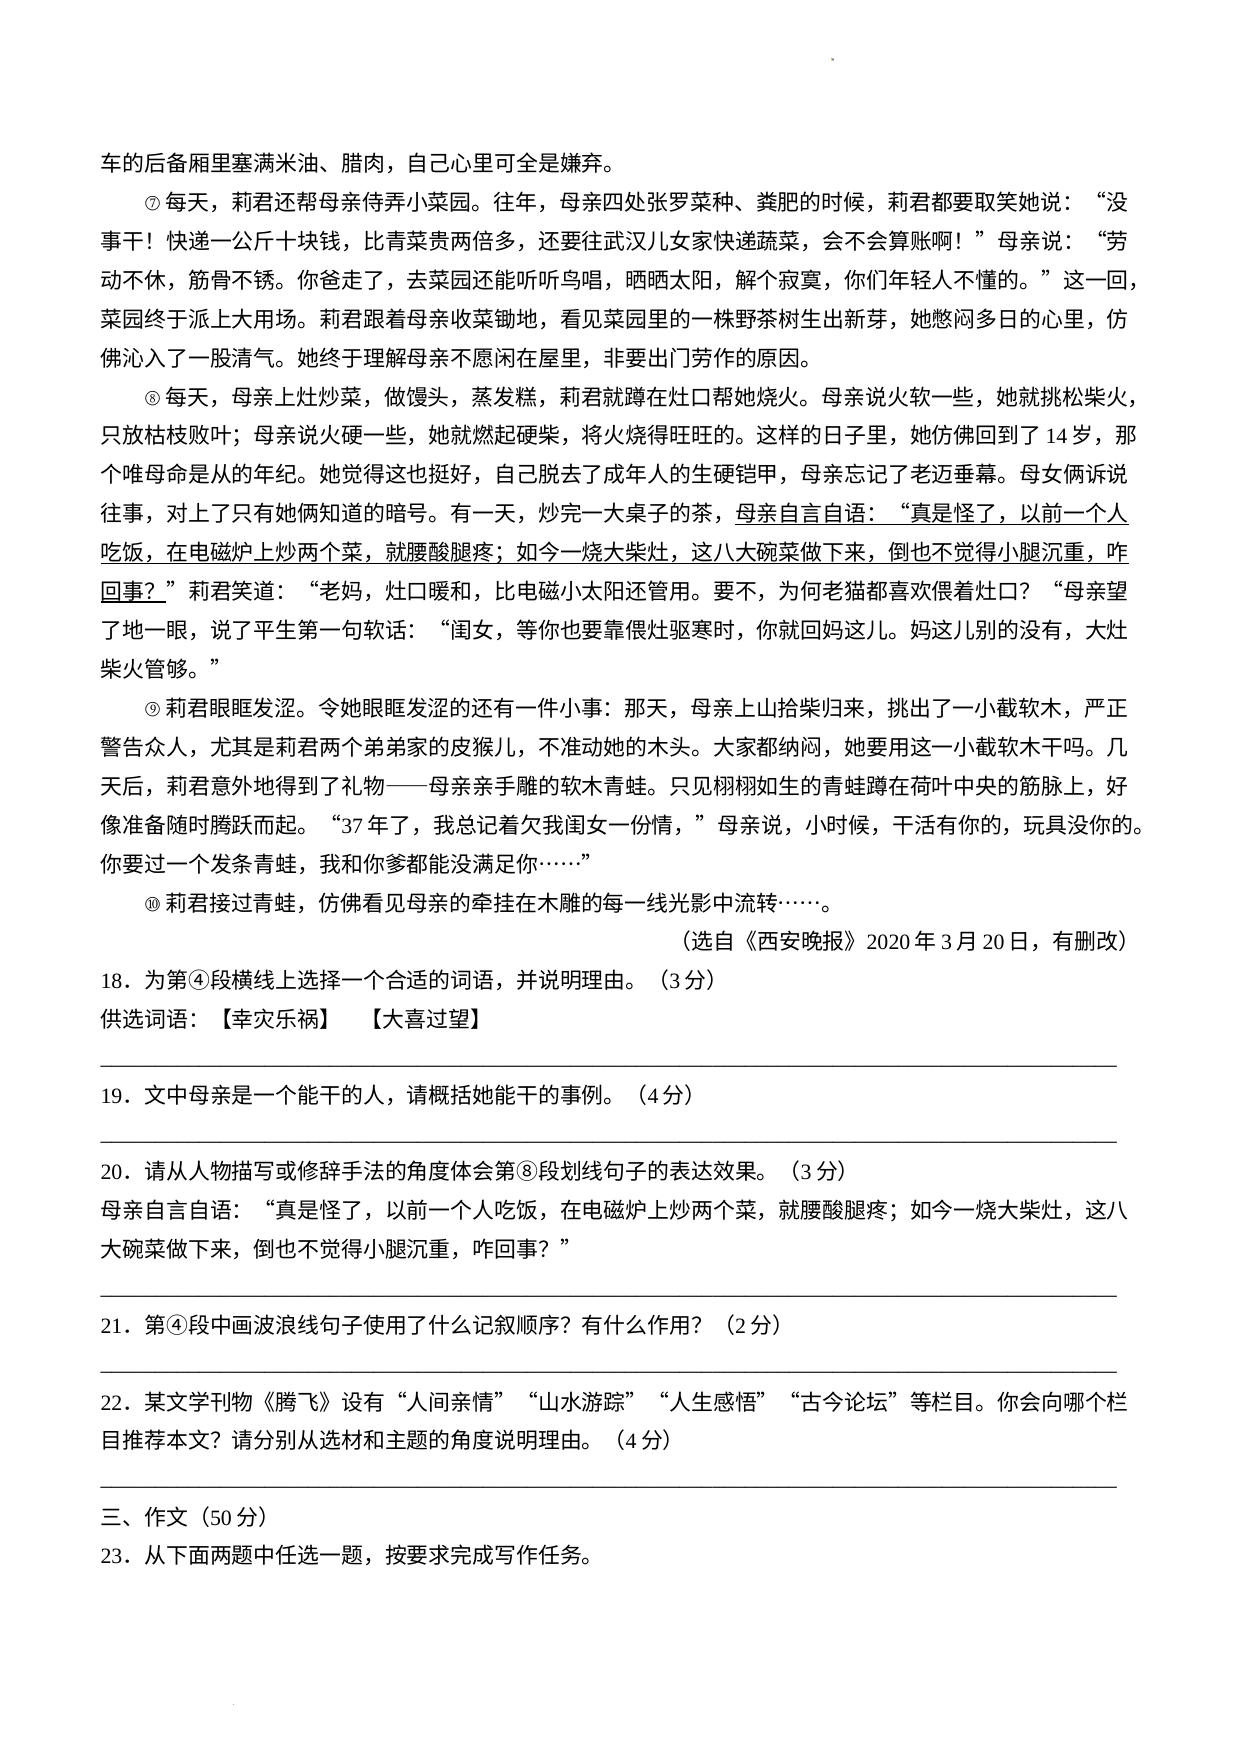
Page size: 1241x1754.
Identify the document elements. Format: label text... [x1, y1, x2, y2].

text 23．从下面两题中任选一题，按要求完成写作任务。 [100, 1538, 1140, 1571]
text 母亲自言自语：“真是怪了，以前一个人吃饭，在电磁炉上炒两个菜，就腰酸腿疼；如今一烧大柴灶，这八大碗菜做下来，倒也不觉得小腿沉重，咋回事？” [100, 1193, 1140, 1264]
text 三、作文（50分） [100, 1499, 1140, 1532]
text ⑩莉君接过青蛙，仿佛看见母亲的牵挂在木雕的每一线光影中流转……。 [100, 885, 1140, 918]
text _____________________________________________________________________________________________ [100, 1040, 1140, 1073]
text ⑧每天，母亲上灶炒菜，做馒头，蒸发糕，莉君就蹲在灶口帮她烧火。母亲说火软一些，她就挑松柴火，只放枯枝败叶；母亲说火硬一些，她就燃起硬柴，将火烧得旺旺的。这样的日子里，她仿佛回到了14岁，那个唯母命是从的年纪。她觉得这也挺好，自己脱去了成年人的生硬铠甲，母亲忘记了老迈垂幕。母女俩诉说往事，对上了只有她俩知道的暗号。有一天，炒完一大桌子的茶，母亲自言自语：“真是怪了，以前一个人吃饭，在电磁炉上炒两个菜，就腰酸腿疼；如今一烧大柴灶，这八大碗菜做下来，倒也不觉得小腿沉重，咋回事？”莉君笑道：“老妈，灶口暖和，比电磁小太阳还管用。要不，为何老猫都喜欢偎着灶口？“母亲望了地一眼，说了平生第一句软话：“闺女，等你也要靠偎灶驱寒时，你就回妈这儿。妈这儿别的没有，大灶柴火管够。” [100, 379, 1140, 684]
text ⑨莉君眼眶发涩。令她眼眶发涩的还有一件小事：那天，母亲上山拾柴归来，挑出了一小截软木，严正警告众人，尤其是莉君两个弟弟家的皮猴儿，不准动她的木头。大家都纳闷，她要用这一小截软木干吗。几天后，莉君意外地得到了礼物——母亲亲手雕的软木青蛙。只见栩栩如生的青蛙蹲在荷叶中央的筋脉上，好像准备随时腾跃而起。“37年了，我总记着欠我闺女一份情，”母亲说，小时候，干活有你的，玩具没你的。你要过一个发条青蛙，我和你爹都能没满足你……” [100, 691, 1140, 879]
text ⑦每天，莉君还帮母亲侍弄小菜园。往年，母亲四处张罗菜种、粪肥的时候，莉君都要取笑她说：“没事干！快递一公斤十块钱，比青菜贵两倍多，还要往武汉儿女家快递蔬菜，会不会算账啊！”母亲说：“劳动不休，筋骨不锈。你爸走了，去菜园还能听听鸟唱，晒晒太阳，解个寂寞，你们年轻人不懂的。”这一回，菜园终于派上大用场。莉君跟着母亲收菜锄地，看见菜园里的一株野茶树生出新芽，她憋闷多日的心里，仿佛沁入了一股清气。她终于理解母亲不愿闲在屋里，非要出门劳作的原因。 [100, 184, 1140, 373]
text _____________________________________________________________________________________________ [100, 1116, 1140, 1149]
text _____________________________________________________________________________________________ [100, 1270, 1140, 1303]
text _____________________________________________________________________________________________ [100, 1462, 1140, 1494]
text _____________________________________________________________________________________________ [100, 1347, 1140, 1379]
text 22．某文学刊物《腾飞》设有“人间亲情”“山水游踪”“人生感悟”“古今论坛”等栏目。你会向哪个栏目推荐本文？请分别从选材和主题的角度说明理由。（4分） [100, 1384, 1140, 1456]
text 20．请从人物描写或修辞手法的角度体会第⑧段划线句子的表达效果。（3分） [100, 1154, 1140, 1186]
text （选自《西安晚报》2020年3月20日，有删改） [100, 924, 1140, 956]
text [100, 146, 1140, 178]
text 18．为第④段横线上选择一个合适的词语，并说明理由。（3分） [100, 963, 1140, 995]
text 19．文中母亲是一个能干的人，请概括她能干的事例。（4分） [100, 1078, 1140, 1110]
text 供选词语：【幸灾乐祸】 【大喜过望】 [100, 1001, 1140, 1034]
text 21．第④段中画波浪线句子使用了什么记叙顺序？有什么作用？（2分） [100, 1308, 1140, 1340]
